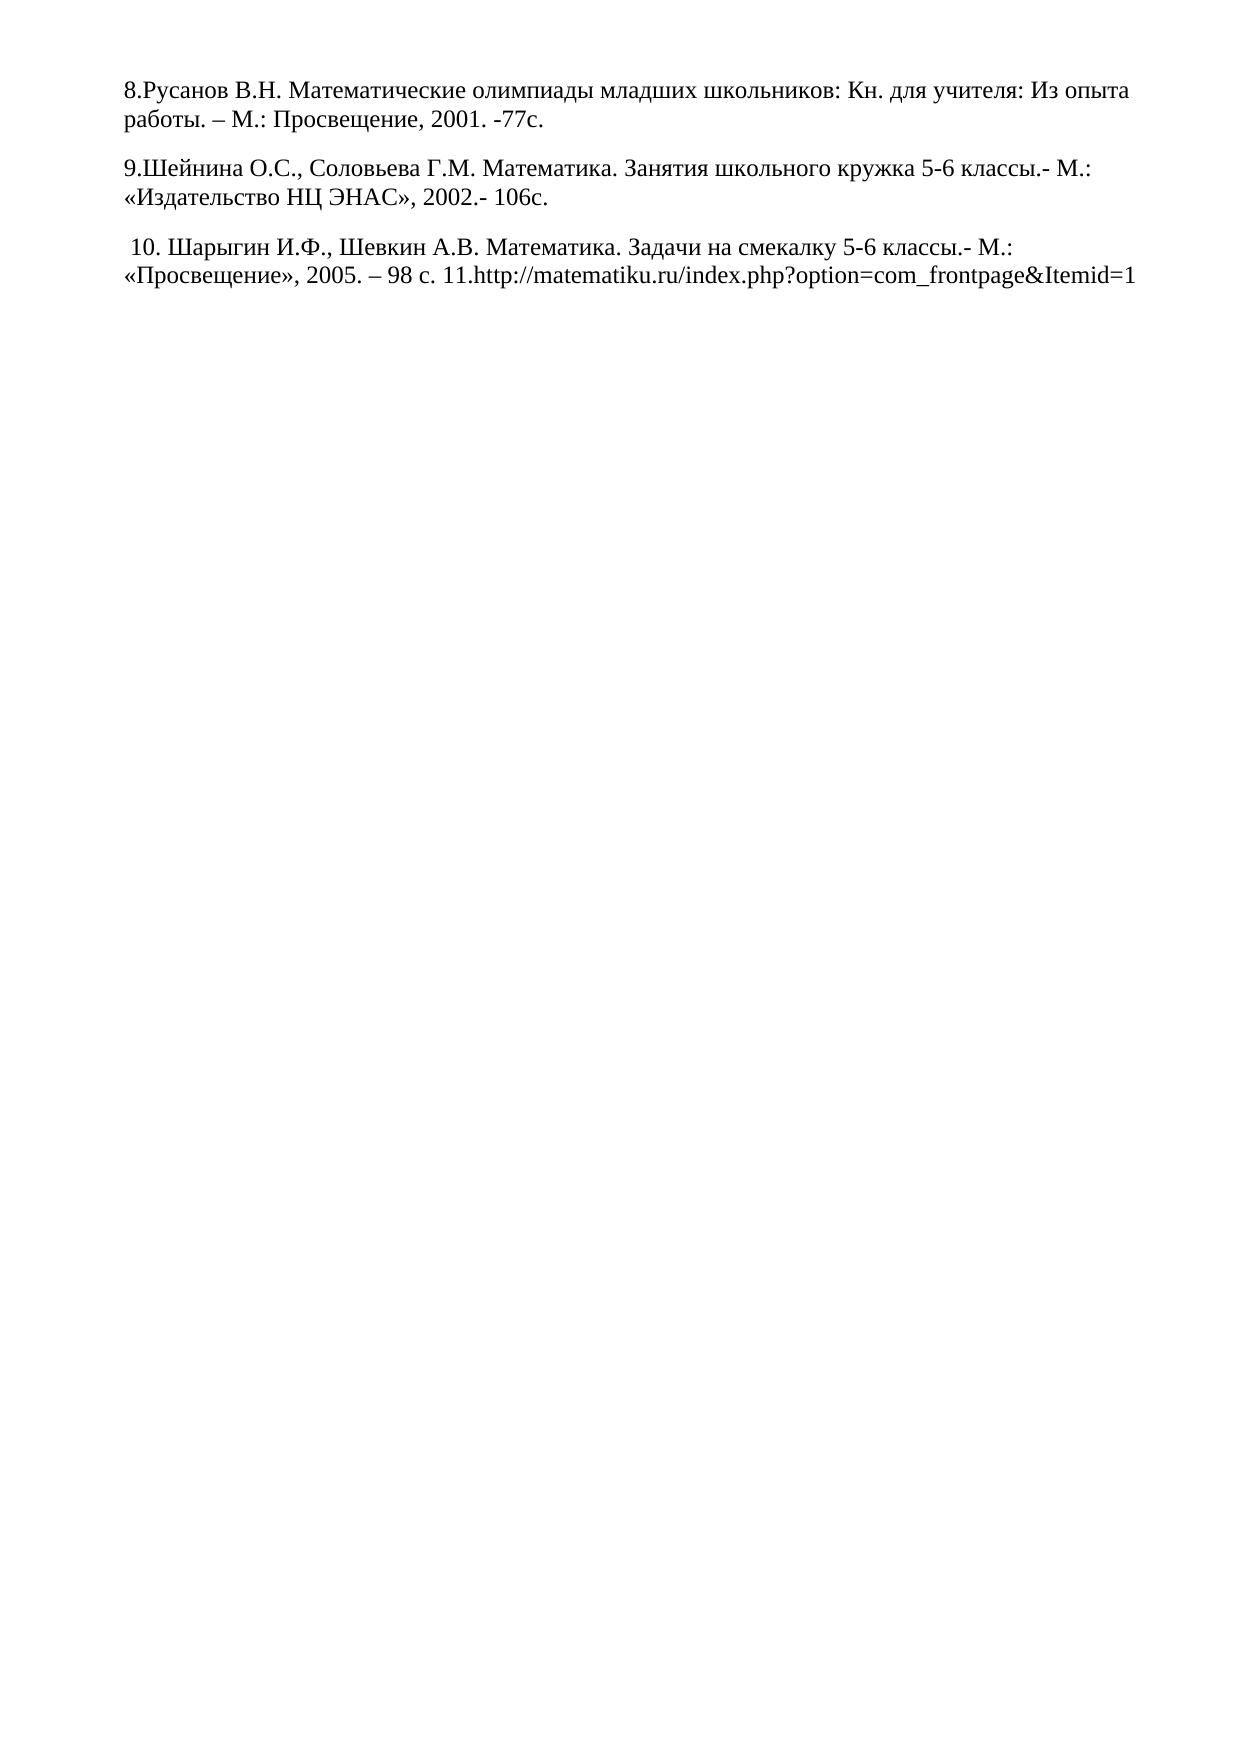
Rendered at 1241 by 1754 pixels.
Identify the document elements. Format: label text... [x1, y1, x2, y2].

text 9.Шейнина О.С., Соловьева Г.М. Математика. Занятия школьного кружка 5-6 классы.- М.: «Издательство НЦ ЭНАС», 2002.- 106с. [123, 153, 1165, 211]
text 10. Шарыгин И.Ф., Шевкин А.В. Математика. Задачи на смекалку 5-6 классы.- М.: «Просвещение», 2005. – 98 с. 11.http://matematiku.ru/index.php?option=com_frontpage&Itemid=1 [123, 232, 1165, 289]
text 8.Русанов В.Н. Математические олимпиады младших школьников: Кн. для учителя: Из опыта работы. – М.: Просвещение, 2001. -77с. [123, 75, 1165, 132]
